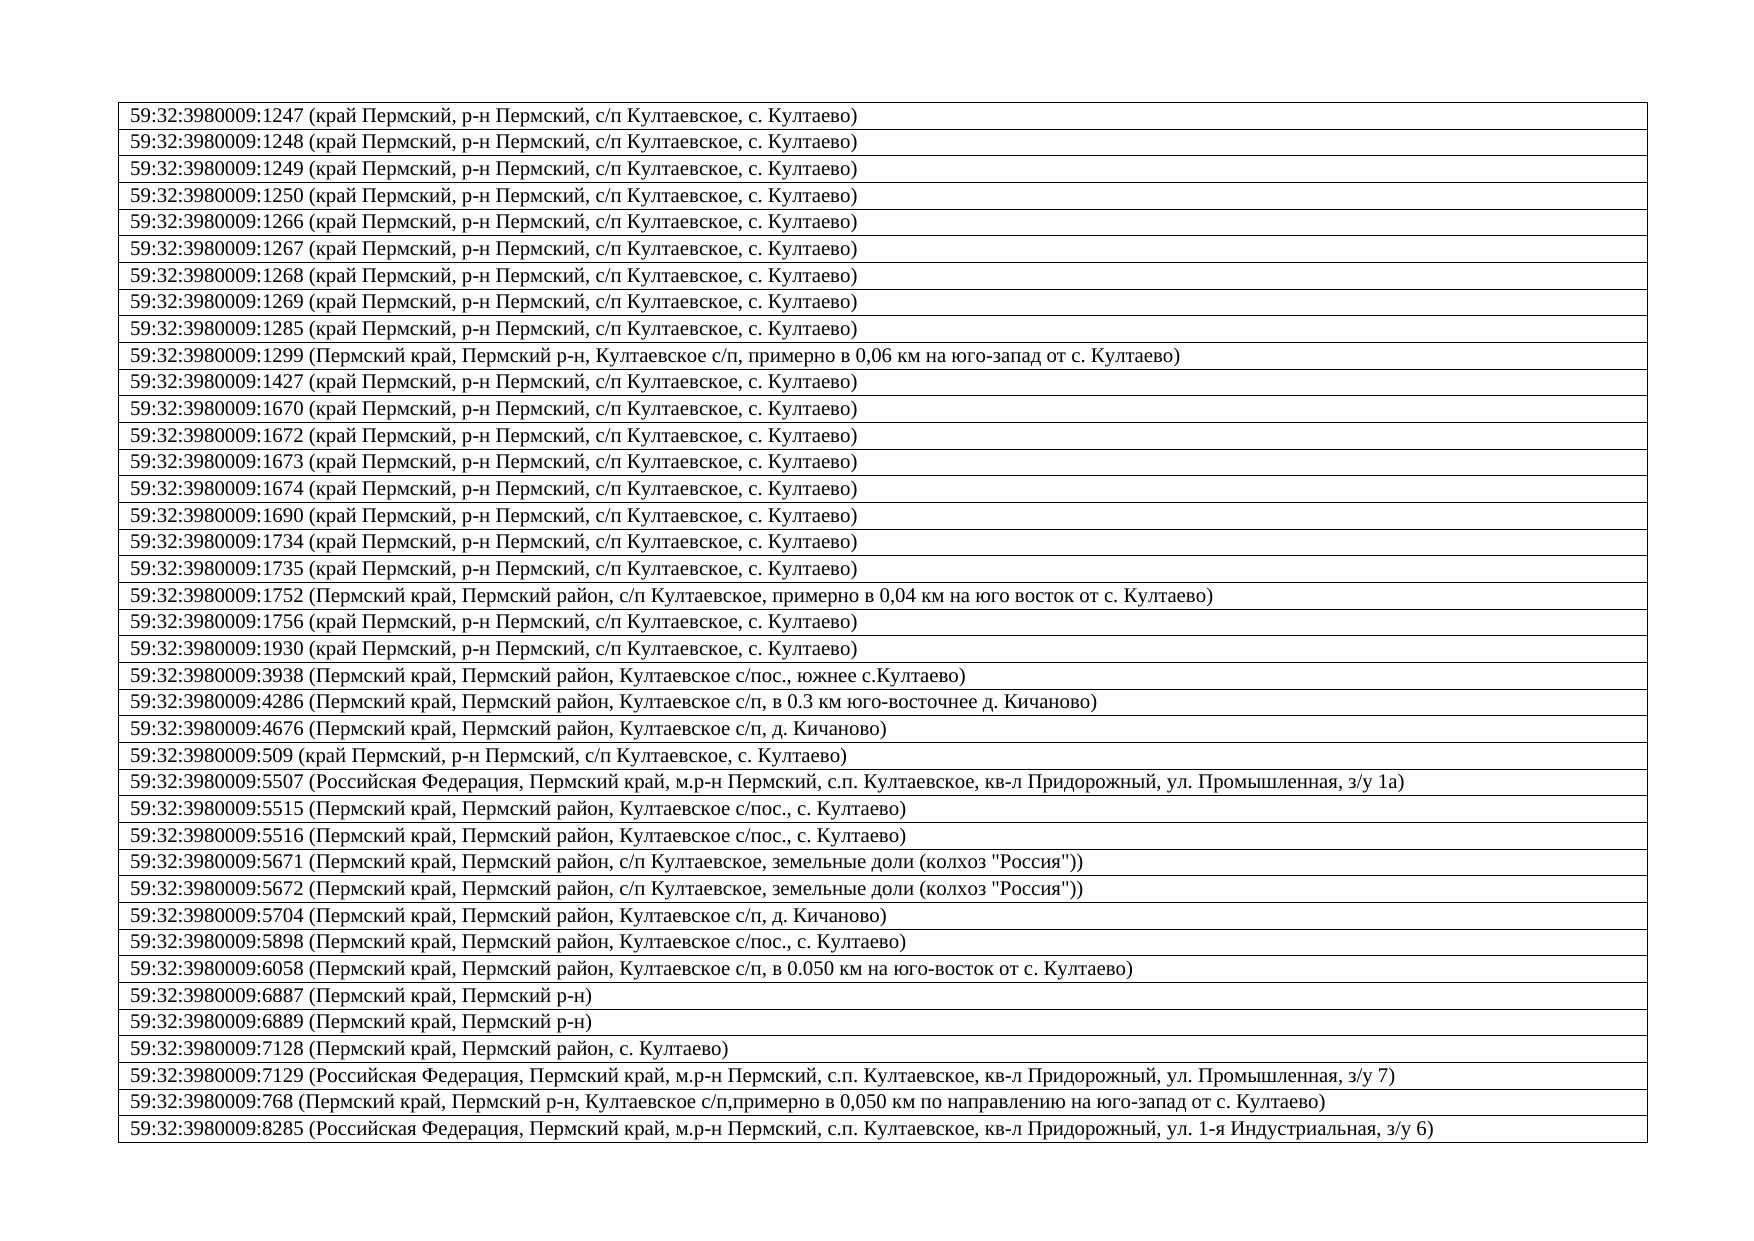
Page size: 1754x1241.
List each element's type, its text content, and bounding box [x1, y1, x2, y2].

table_cell 59:32:3980009:1756 (край Пермский, р-н Пермский, с/п Култаевское, с. Култаево) [119, 610, 1647, 635]
table_cell 59:32:3980009:1673 (край Пермский, р-н Пермский, с/п Култаевское, с. Култаево) [119, 450, 1647, 475]
table_cell 59:32:3980009:768 (Пермский край, Пермский р-н, Култаевское с/п,примерно в 0,050 км по направлению на юго-запад от с. Култаево) [119, 1090, 1647, 1115]
table_cell 59:32:3980009:5704 (Пермский край, Пермский район, Култаевское с/п, д. Кичаново) [119, 903, 1647, 928]
table_cell 59:32:3980009:1267 (край Пермский, р-н Пермский, с/п Култаевское, с. Култаево) [119, 236, 1647, 262]
table_cell 59:32:3980009:4676 (Пермский край, Пермский район, Култаевское с/п, д. Кичаново) [119, 716, 1647, 742]
table_cell 59:32:3980009:4286 (Пермский край, Пермский район, Култаевское с/п, в 0.3 км юго-восточнее д. Кичаново) [119, 690, 1647, 715]
table_cell 59:32:3980009:1930 (край Пермский, р-н Пермский, с/п Култаевское, с. Култаево) [119, 636, 1647, 662]
table_cell 59:32:3980009:509 (край Пермский, р-н Пермский, с/п Култаевское, с. Култаево) [119, 743, 1647, 768]
table_cell 59:32:3980009:6889 (Пермский край, Пермский р-н) [119, 1010, 1647, 1035]
table_cell 59:32:3980009:5672 (Пермский край, Пермский район, с/п Култаевское, земельные доли (колхоз "Россия")) [119, 876, 1647, 902]
table_cell 59:32:3980009:1672 (край Пермский, р-н Пермский, с/п Култаевское, с. Култаево) [119, 423, 1647, 448]
table_cell 59:32:3980009:1690 (край Пермский, р-н Пермский, с/п Култаевское, с. Култаево) [119, 503, 1647, 528]
table_cell 59:32:3980009:8285 (Российская Федерация, Пермский край, м.р-н Пермский, с.п. Култаевское, кв-л Придорожный, ул. 1-я Индустриальная, з/у 6) [119, 1116, 1647, 1142]
table_cell 59:32:3980009:1248 (край Пермский, р-н Пермский, с/п Култаевское, с. Култаево) [119, 130, 1647, 155]
table_cell 59:32:3980009:1427 (край Пермский, р-н Пермский, с/п Култаевское, с. Култаево) [119, 370, 1647, 395]
table_cell 59:32:3980009:1249 (край Пермский, р-н Пермский, с/п Култаевское, с. Култаево) [119, 156, 1647, 182]
table_cell 59:32:3980009:1735 (край Пермский, р-н Пермский, с/п Култаевское, с. Култаево) [119, 556, 1647, 582]
table_cell 59:32:3980009:5671 (Пермский край, Пермский район, с/п Култаевское, земельные доли (колхоз "Россия")) [119, 850, 1647, 875]
table_cell 59:32:3980009:1247 (край Пермский, р-н Пермский, с/п Култаевское, с. Култаево) [119, 103, 1647, 128]
table_cell 59:32:3980009:7129 (Российская Федерация, Пермский край, м.р-н Пермский, с.п. Култаевское, кв-л Придорожный, ул. Промышленная, з/у 7) [119, 1063, 1647, 1088]
table_cell 59:32:3980009:5898 (Пермский край, Пермский район, Култаевское с/пос., с. Култаево) [119, 930, 1647, 955]
table_cell 59:32:3980009:1266 (край Пермский, р-н Пермский, с/п Култаевское, с. Култаево) [119, 210, 1647, 235]
table_cell 59:32:3980009:3938 (Пермский край, Пермский район, Култаевское с/пос., южнее с.Култаево) [119, 663, 1647, 688]
table_cell 59:32:3980009:1734 (край Пермский, р-н Пермский, с/п Култаевское, с. Култаево) [119, 530, 1647, 555]
table_cell 59:32:3980009:6887 (Пермский край, Пермский р-н) [119, 983, 1647, 1008]
table_cell 59:32:3980009:1752 (Пермский край, Пермский район, с/п Култаевское, примерно в 0,04 км на юго восток от с. Култаево) [119, 583, 1647, 608]
table_cell 59:32:3980009:1299 (Пермский край, Пермский р-н, Култаевское с/п, примерно в 0,06 км на юго-запад от с. Култаево) [119, 343, 1647, 368]
table_cell 59:32:3980009:1285 (край Пермский, р-н Пермский, с/п Култаевское, с. Култаево) [119, 316, 1647, 342]
table_cell 59:32:3980009:6058 (Пермский край, Пермский район, Култаевское с/п, в 0.050 км на юго-восток от с. Култаево) [119, 956, 1647, 982]
table_cell 59:32:3980009:5515 (Пермский край, Пермский район, Култаевское с/пос., с. Култаево) [119, 796, 1647, 822]
table_cell 59:32:3980009:1670 (край Пермский, р-н Пермский, с/п Култаевское, с. Култаево) [119, 396, 1647, 422]
table_cell 59:32:3980009:1269 (край Пермский, р-н Пермский, с/п Култаевское, с. Култаево) [119, 290, 1647, 315]
table_cell 59:32:3980009:1250 (край Пермский, р-н Пермский, с/п Култаевское, с. Култаево) [119, 183, 1647, 208]
table_cell 59:32:3980009:1268 (край Пермский, р-н Пермский, с/п Култаевское, с. Култаево) [119, 263, 1647, 288]
table_cell 59:32:3980009:1674 (край Пермский, р-н Пермский, с/п Култаевское, с. Култаево) [119, 476, 1647, 502]
table_cell 59:32:3980009:5507 (Российская Федерация, Пермский край, м.р-н Пермский, с.п. Култаевское, кв-л Придорожный, ул. Промышленная, з/у 1а) [119, 770, 1647, 795]
table_cell 59:32:3980009:5516 (Пермский край, Пермский район, Култаевское с/пос., с. Култаево) [119, 823, 1647, 848]
table_cell 59:32:3980009:7128 (Пермский край, Пермский район, с. Култаево) [119, 1036, 1647, 1062]
